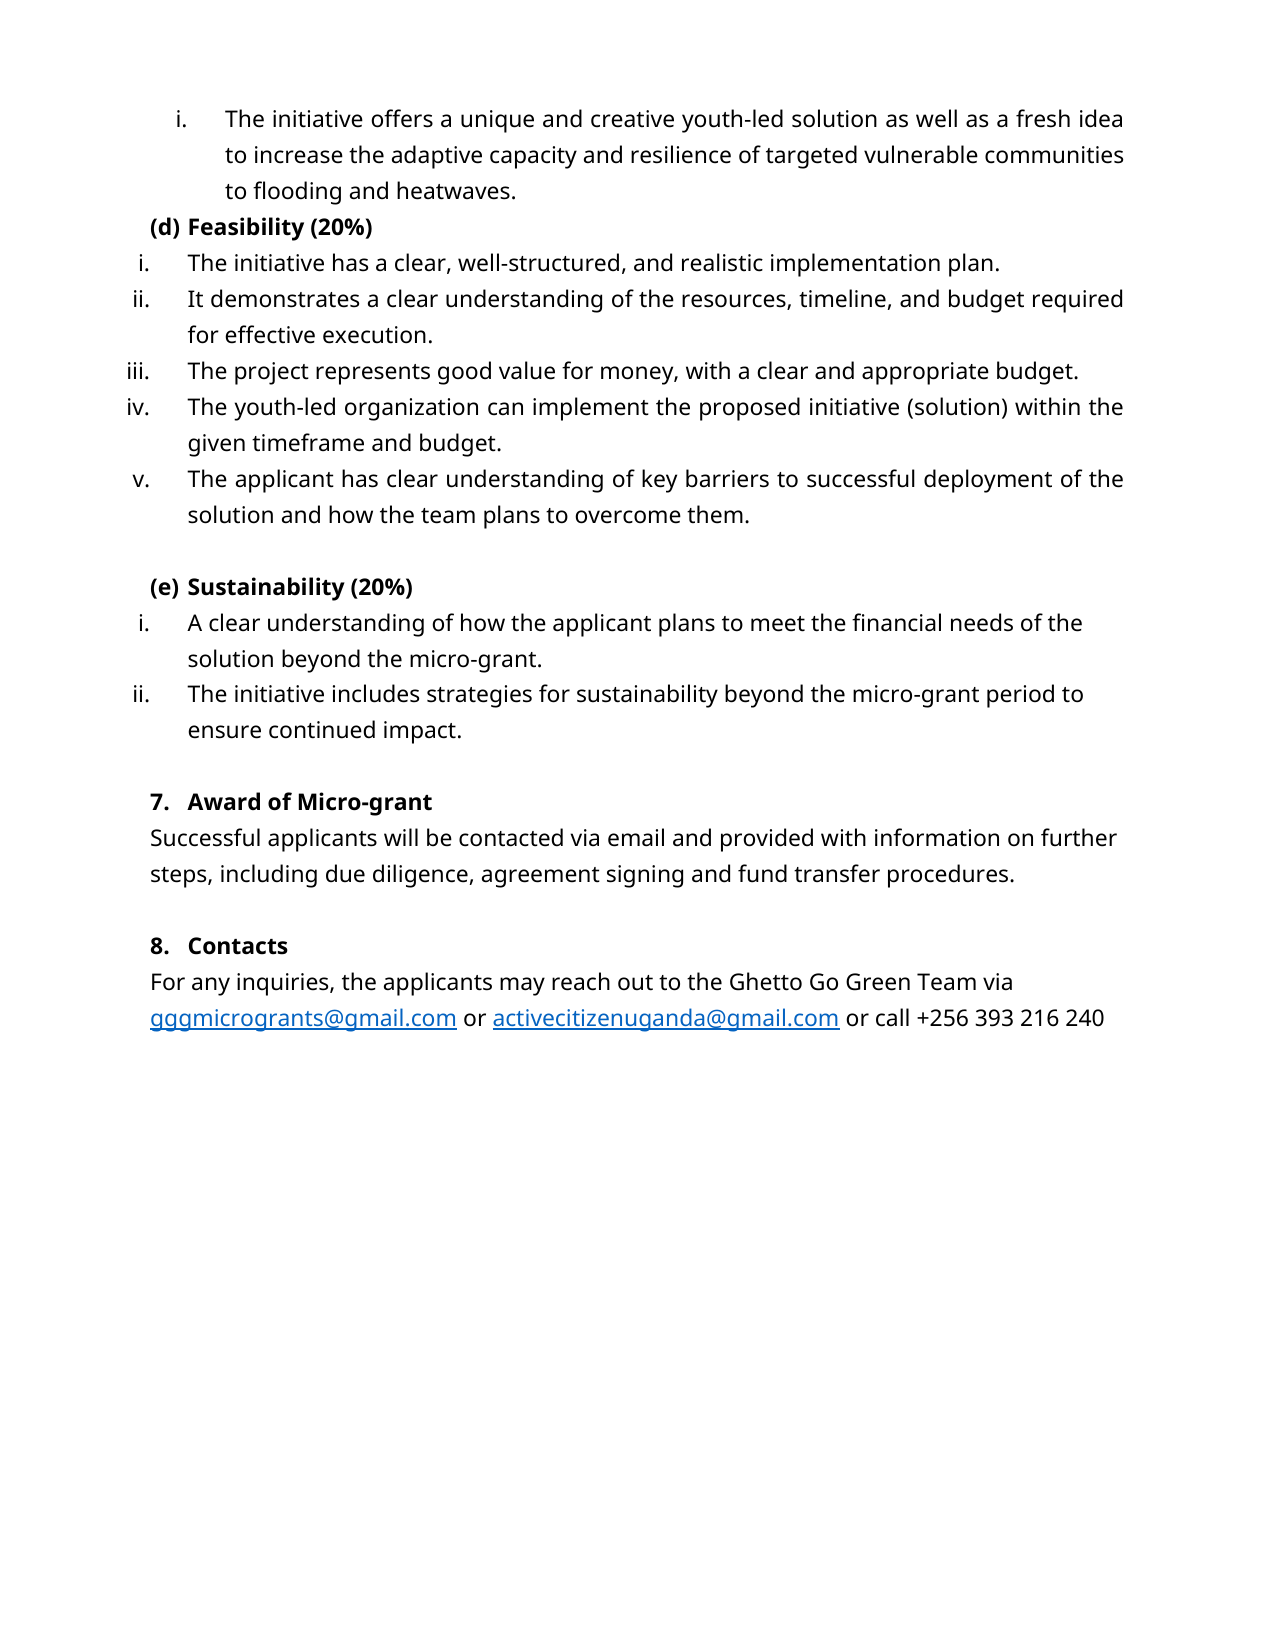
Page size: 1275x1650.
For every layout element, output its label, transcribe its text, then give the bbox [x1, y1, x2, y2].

list The initiative offers a unique and creative youth-led solution as well as a fresh idea to increase the adaptive capacity and resilience of targeted vulnerable communities to flooding and heatwaves. [187, 103, 1125, 207]
text Successful applicants will be contacted via email and provided with information on further steps, including due diligence, agreement signing and fund transfer procedures. [150, 822, 1125, 889]
list The applicant has clear understanding of key barriers to successful deployment of the solution and how the team plans to overcome them. [150, 463, 1125, 530]
list Award of Micro-grant [150, 786, 1125, 817]
text For any inquiries, the applicants may reach out to the Ghetto Go Green Team via gggmicrogrants@gmail.com or activecitizenuganda@gmail.com or call +256 393 216 240 [150, 966, 1125, 1033]
list Sustainability (20%) [150, 571, 1125, 602]
list The initiative includes strategies for sustainability beyond the micro-grant period to ensure continued impact. [150, 678, 1125, 746]
list Contacts [150, 930, 1125, 961]
list A clear understanding of how the applicant plans to meet the financial needs of the solution beyond the micro-grant. [150, 607, 1125, 674]
list Feasibility (20%) [150, 211, 1125, 242]
list The project represents good value for money, with a clear and appropriate budget. [150, 355, 1125, 386]
list It demonstrates a clear understanding of the resources, timeline, and budget required for effective execution. [150, 283, 1125, 350]
list The initiative has a clear, well-structured, and realistic implementation plan. [150, 247, 1125, 278]
list The youth-led organization can implement the proposed initiative (solution) within the given timeframe and budget. [150, 391, 1125, 458]
